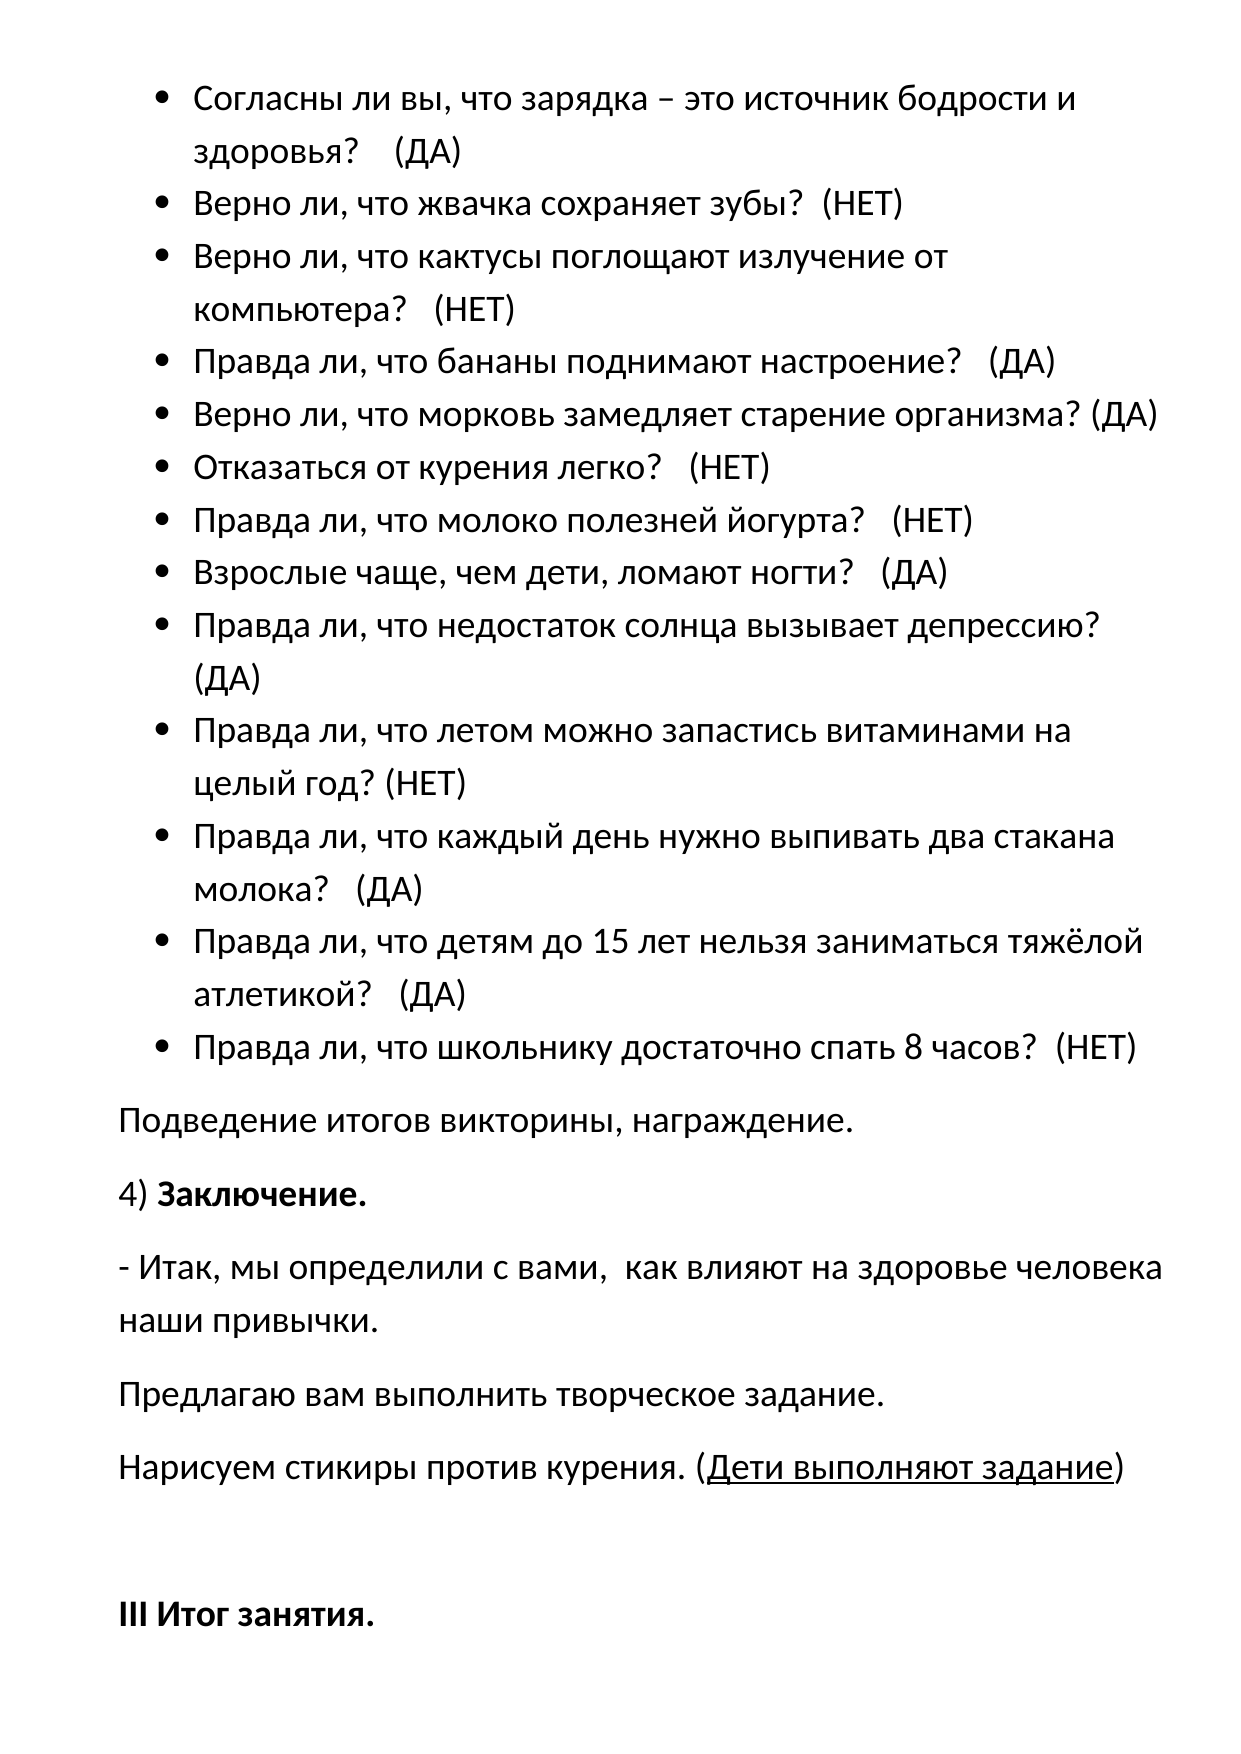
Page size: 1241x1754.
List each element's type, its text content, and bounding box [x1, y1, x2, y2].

text Подведение итогов викторины, награждение. [118, 1096, 1167, 1142]
list Верно ли, что кактусы поглощают излучение от компьютера? (НЕТ) [156, 232, 1167, 331]
list Правда ли, что летом можно запастись витаминами на целый год? (НЕТ) [156, 706, 1167, 805]
list Верно ли, что морковь замедляет старение организма? (ДА) [156, 390, 1167, 436]
list Взрослые чаще, чем дети, ломают ногти? (ДА) [156, 548, 1167, 594]
list Согласны ли вы, что зарядка – это источник бодрости и здоровья? (ДА) [156, 74, 1167, 172]
list Правда ли, что детям до 15 лет нельзя заниматься тяжёлой атлетикой? (ДА) [156, 917, 1167, 1016]
list Правда ли, что школьнику достаточно спать 8 часов? (НЕТ) [156, 1023, 1167, 1068]
list Правда ли, что бананы поднимают настроение? (ДА) [156, 337, 1167, 383]
text 4) Заключение. [118, 1170, 1167, 1216]
text - Итак, мы определили с вами, как влияют на здоровье человека наши привычки. [118, 1243, 1167, 1342]
list Правда ли, что каждый день нужно выпивать два стакана молока? (ДА) [156, 812, 1167, 910]
list Верно ли, что жвачка сохраняет зубы? (НЕТ) [156, 179, 1167, 225]
text Нарисуем стикиры против курения. (Дети выполняют задание) [118, 1443, 1167, 1489]
list Правда ли, что молоко полезней йогурта? (НЕТ) [156, 496, 1167, 541]
list Правда ли, что недостаток солнца вызывает депрессию? (ДА) [156, 601, 1167, 699]
list Отказаться от курения легко? (НЕТ) [156, 443, 1167, 489]
text III Итог занятия. [118, 1590, 1167, 1636]
text Предлагаю вам выполнить творческое задание. [118, 1369, 1167, 1415]
